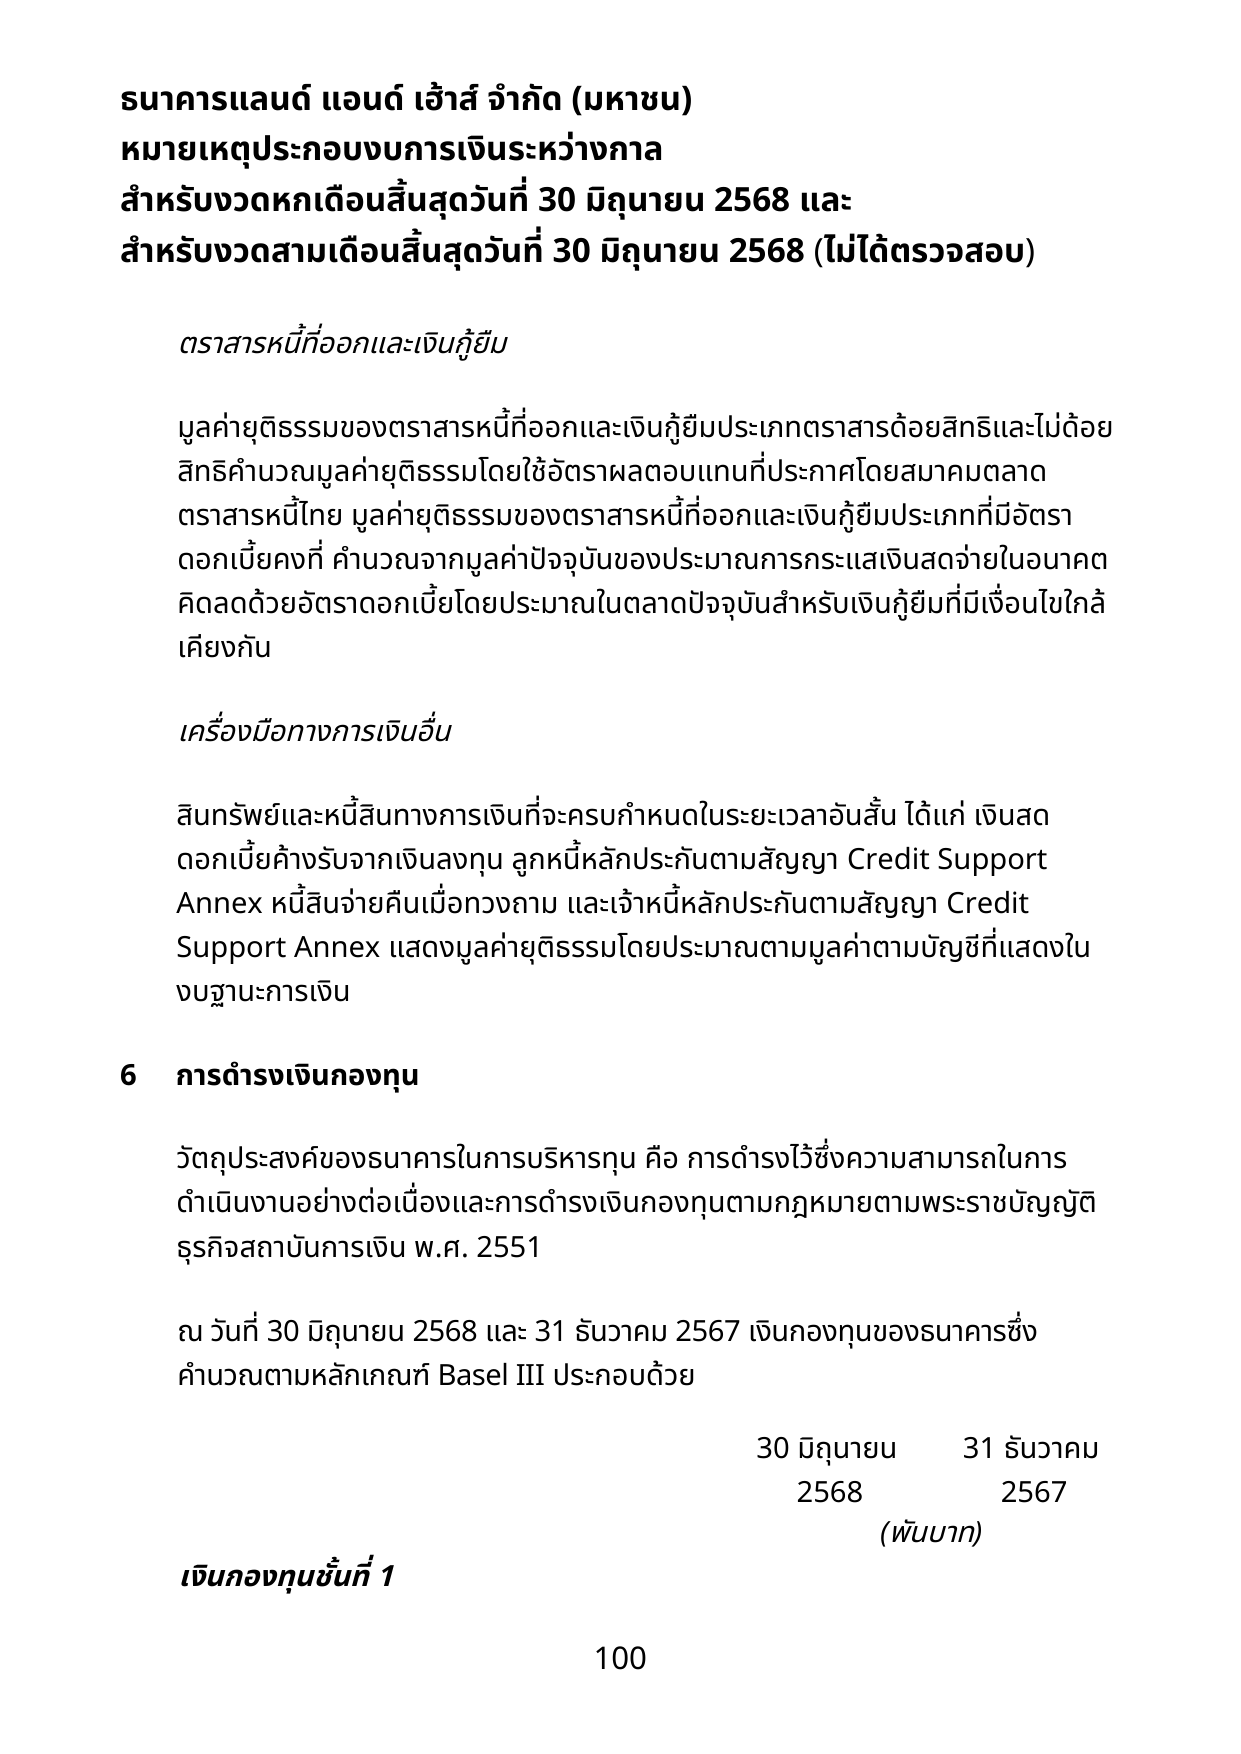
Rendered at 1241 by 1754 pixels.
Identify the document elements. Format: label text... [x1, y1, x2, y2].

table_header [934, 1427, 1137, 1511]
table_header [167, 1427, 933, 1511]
subtitle การดำรงเงินกองทุน [120, 1054, 1120, 1098]
text มูลค่ายุติธรรมของตราสารหนี้ที่ออกและเงินกู้ยืมประเภทตราสารด้อยสิทธิและไม่ด้อยสิทธิคำนวณมูลค่ายุติธรรมโดยใช้อัตราผลตอบแทนที่ประกาศโดยสมาคมตลาดตราสารหนี้ไทย มูลค่ายุติธรรมของตราสารหนี้ที่ออกและเงินกู้ยืมประเภทที่มีอัตราดอกเบี้ยคงที่ คำนวณจากมูลค่าปัจจุบันของประมาณการกระแสเงินสดจ่ายในอนาคต คิดลดด้วยอัตราดอกเบี้ยโดยประมาณในตลาดปัจจุบันสำหรับเงินกู้ยืมที่มีเงื่อนไขใกล้เคียงกัน [177, 406, 1120, 671]
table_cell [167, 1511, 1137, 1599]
text วัตถุประสงค์ของธนาคารในการบริหารทุน คือ การดำรงไว้ซึ่งความสามารถในการดำเนินงานอย่างต่อเนื่องและการดำรงเงินกองทุนตามกฎหมายตามพระราชบัญญัติธุรกิจสถาบันการเงิน พ.ศ. 2551 [176, 1138, 1120, 1270]
text ณ วันที่ 30 มิถุนายน 2568 และ 31 ธันวาคม 2567 เงินกองทุนของธนาคารซึ่งคำนวณตามหลักเกณฑ์ Basel III ประกอบด้วย [177, 1310, 1120, 1398]
text สินทรัพย์และหนี้สินทางการเงินที่จะครบกำหนดในระยะเวลาอันสั้น ได้แก่ เงินสด ดอกเบี้ยค้างรับจากเงินลงทุน ลูกหนี้หลักประกันตามสัญญา Credit Support Annex หนี้สินจ่ายคืนเมื่อทวงถาม และเจ้าหนี้หลักประกันตามสัญญา Credit Support Annex แสดงมูลค่ายุติธรรมโดยประมาณตามมูลค่าตามบัญชีที่แสดงในงบฐานะการเงิน [176, 794, 1121, 1014]
text ตราสารหนี้ที่ออกและเงินกู้ยืม [177, 322, 1120, 367]
text เครื่องมือทางการเงินอื่น [177, 710, 1120, 754]
